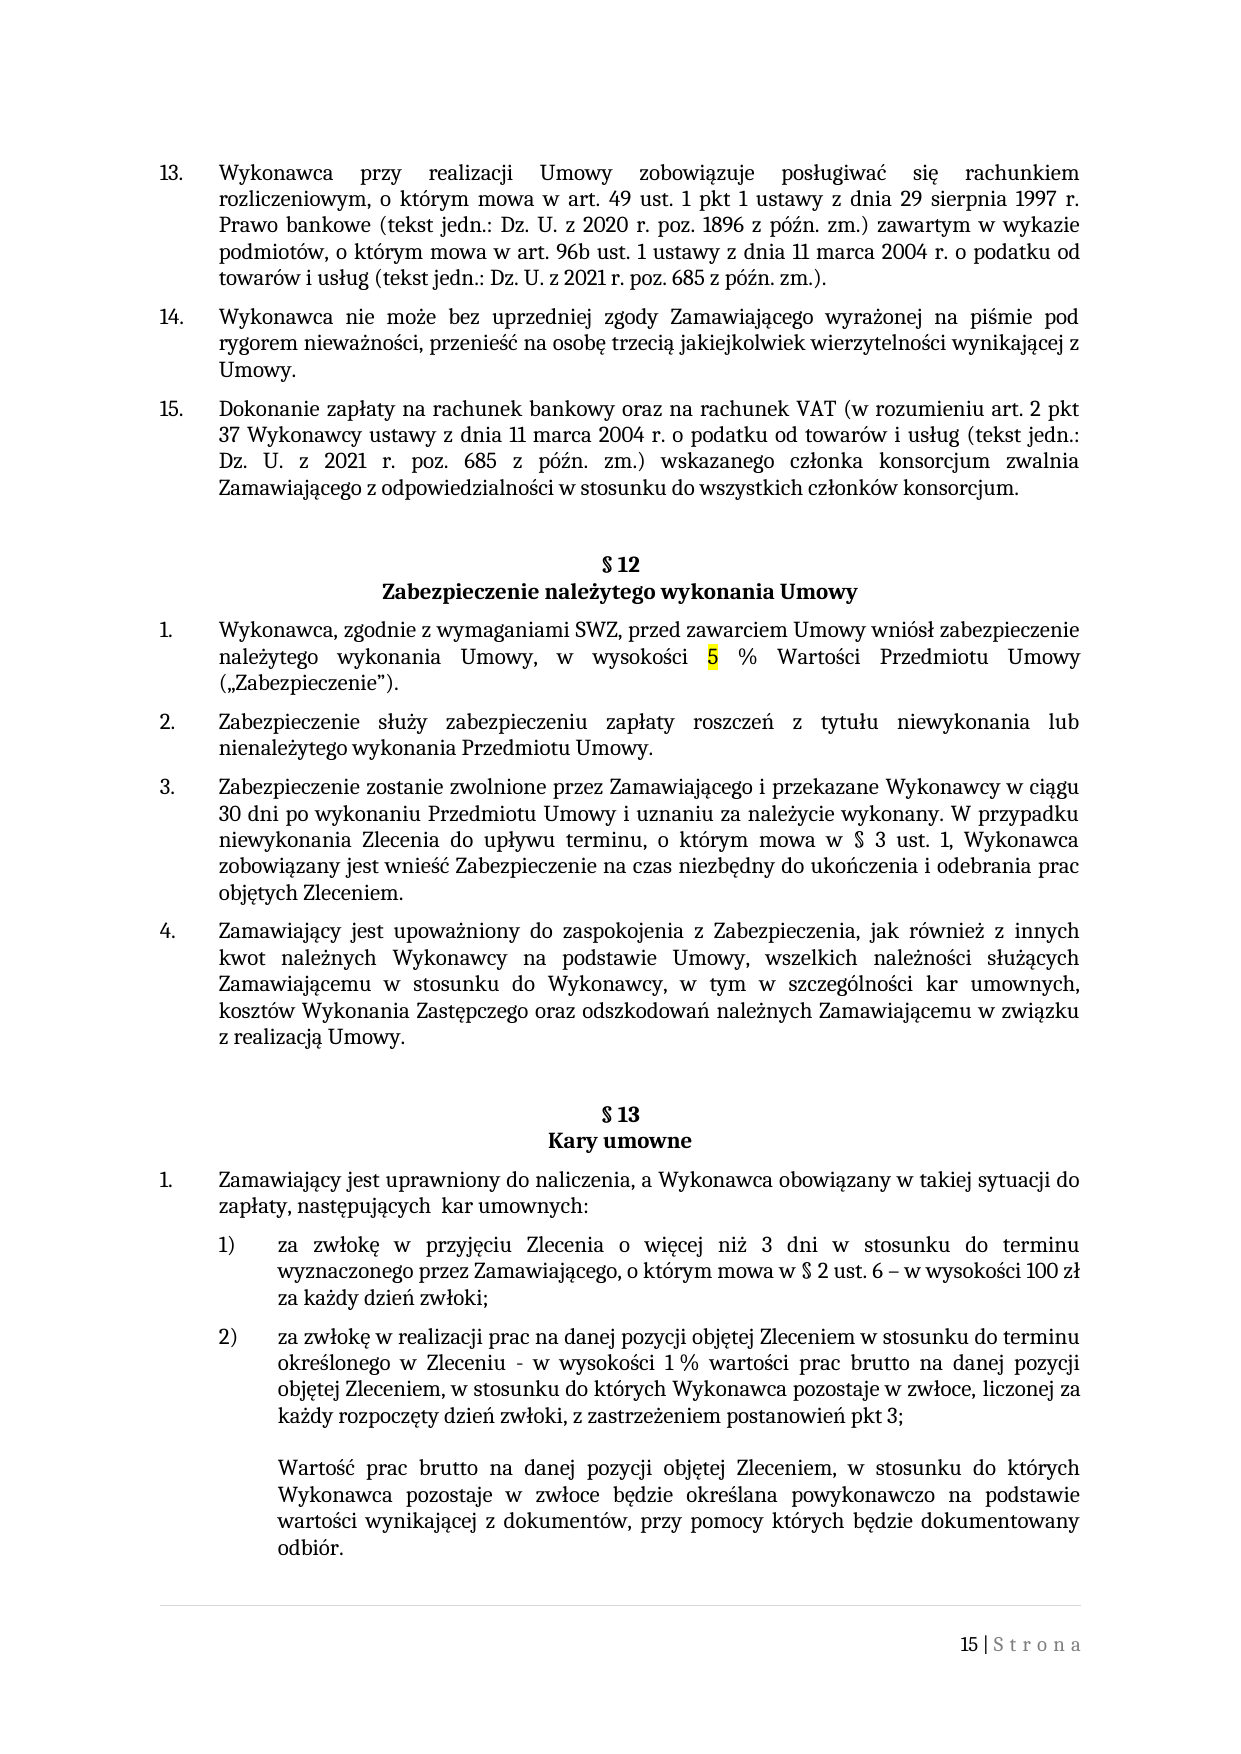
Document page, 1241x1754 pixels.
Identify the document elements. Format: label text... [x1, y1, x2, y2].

list Zabezpieczenie służy zabezpieczeniu zapłaty roszczeń z tytułu niewykonania lub nienależytego wykonania Przedmiotu Umowy. [159, 709, 1081, 762]
list Zamawiający jest upoważniony do zaspokojenia z Zabezpieczenia, jak również z innych kwot należnych Wykonawcy na podstawie Umowy, wszelkich należności służących Zamawiającemu w stosunku do Wykonawcy, w tym w szczególności kar umownych, kosztów Wykonania Zastępczego oraz odszkodowań należnych Zamawiającemu w związku z realizacją Umowy. [159, 918, 1081, 1050]
list Zamawiający jest uprawniony do naliczenia, a Wykonawca obowiązany w takiej sytuacji do zapłaty, następujących kar umownych: [159, 1167, 1081, 1219]
list Zabezpieczenie zostanie zwolnione przez Zamawiającego i przekazane Wykonawcy w ciągu 30 dni po wykonaniu Przedmiotu Umowy i uznaniu za należycie wykonany. W przypadku niewykonania Zlecenia do upływu terminu, o którym mowa w § 3 ust. 1, Wykonawca zobowiązany jest wnieść Zabezpieczenie na czas niezbędny do ukończenia i odebrania prac objętych Zleceniem. [159, 774, 1081, 906]
list Wykonawca, zgodnie z wymaganiami SWZ, przed zawarciem Umowy wniósł zabezpieczenie należytego wykonania Umowy, w wysokości 5 % Wartości Przedmiotu Umowy („Zabezpieczenie”). [159, 617, 1081, 696]
list Wykonawca przy realizacji Umowy zobowiązuje posługiwać się rachunkiem rozliczeniowym, o którym mowa w art. 49 ust. 1 pkt 1 ustawy z dnia 29 sierpnia 1997 r. Prawo bankowe (tekst jedn.: Dz. U. z 2020 r. poz. 1896 z późn. zm.) zawartym w wykazie podmiotów, o którym mowa w art. 96b ust. 1 ustawy z dnia 11 marca 2004 r. o podatku od towarów i usług (tekst jedn.: Dz. U. z 2021 r. poz. 685 z późn. zm.). [159, 159, 1081, 291]
list za zwłokę w przyjęciu Zlecenia o więcej niż 3 dni w stosunku do terminu wyznaczonego przez Zamawiającego, o którym mowa w § 2 ust. 6 – w wysokości 100 zł za każdy dzień zwłoki; [218, 1232, 1081, 1311]
text § 13 Kary umowne [159, 1101, 1081, 1154]
list Wykonawca nie może bez uprzedniej zgody Zamawiającego wyrażonej na piśmie pod rygorem nieważności, przenieść na osobę trzecią jakiejkolwiek wierzytelności wynikającej z Umowy. [159, 304, 1081, 383]
text § 12 Zabezpieczenie należytego wykonania Umowy [159, 552, 1081, 605]
list za zwłokę w realizacji prac na danej pozycji objętej Zleceniem w stosunku do terminu określonego w Zleceniu - w wysokości 1 % wartości prac brutto na danej pozycji objętej Zleceniem, w stosunku do których Wykonawca pozostaje w zwłoce, liczonej za każdy rozpoczęty dzień zwłoki, z zastrzeżeniem postanowień pkt 3; Wartość prac brutto na danej pozycji objętej Zleceniem, w stosunku do których Wykonawca pozostaje w zwłoce będzie określana powykonawczo na podstawie wartości wynikającej z dokumentów, przy pomocy których będzie dokumentowany odbiór. [218, 1323, 1081, 1561]
list Dokonanie zapłaty na rachunek bankowy oraz na rachunek VAT (w rozumieniu art. 2 pkt 37 Wykonawcy ustawy z dnia 11 marca 2004 r. o podatku od towarów i usług (tekst jedn.: Dz. U. z 2021 r. poz. 685 z późn. zm.) wskazanego członka konsorcjum zwalnia Zamawiającego z odpowiedzialności w stosunku do wszystkich członków konsorcjum. [159, 395, 1081, 501]
